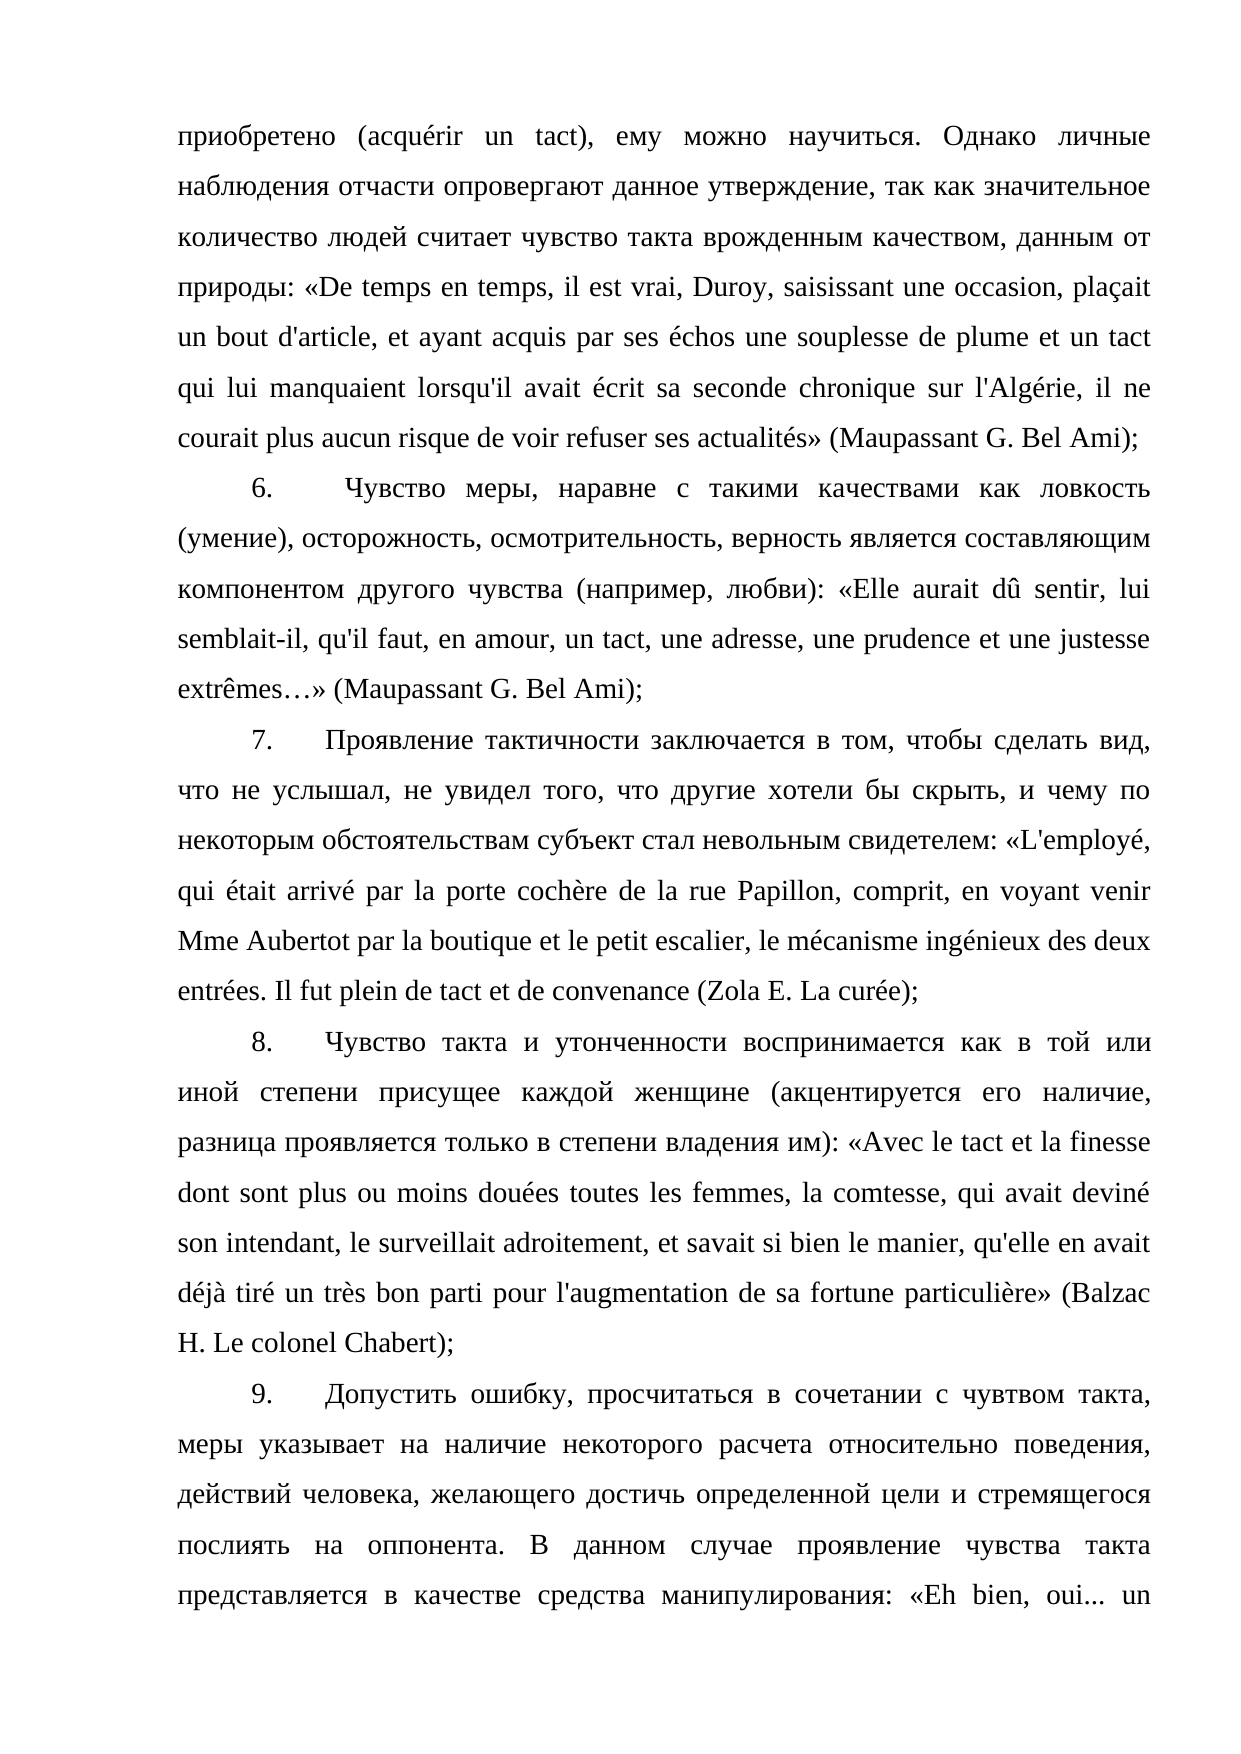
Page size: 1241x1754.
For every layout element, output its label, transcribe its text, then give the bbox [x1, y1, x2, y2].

list Чувство меры, наравне с такими качествами как ловкость (умение), осторожность, осмотрительность, верность является составляющим компонентом другого чувства (например, любви): «Elle aurait dû sentir, lui semblait-il, qu'il faut, en amour, un tact, une adresse, une prudence et une justesse extrêmes…» (Maupassant G. Bel Ami); [177, 470, 1152, 705]
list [177, 118, 1152, 453]
list Проявление тактичности заключается в том, чтобы сделать вид, что не услышал, не увидел того, что другие хотели бы скрыть, и чему по некоторым обстоятельствам субъект стал невольным свидетелем: «L'employé, qui était arrivé par la porte cochère de la rue Papillon, comprit, en voyant venir Mme Aubertot par la boutique et le petit escalier, le mécanisme ingénieux des deux entrées. Il fut plein de tact et de convenance (Zola E. La curée); [177, 722, 1152, 1007]
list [177, 1376, 1152, 1611]
list Чувство такта и утонченности воспринимается как в той или иной степени присущее каждой женщине (акцентируется его наличие, разница проявляется только в степени владения им): «Avec le tact et la finesse dont sont plus ou moins douées toutes les femmes, la comtesse, qui avait deviné son intendant, le surveillait adroitement, et savait si bien le manier, qu'elle en avait déjà tiré un très bon parti pour l'augmentation de sa fortune particulière» (Balzac H. Le colonel Chabert); [177, 1024, 1152, 1359]
